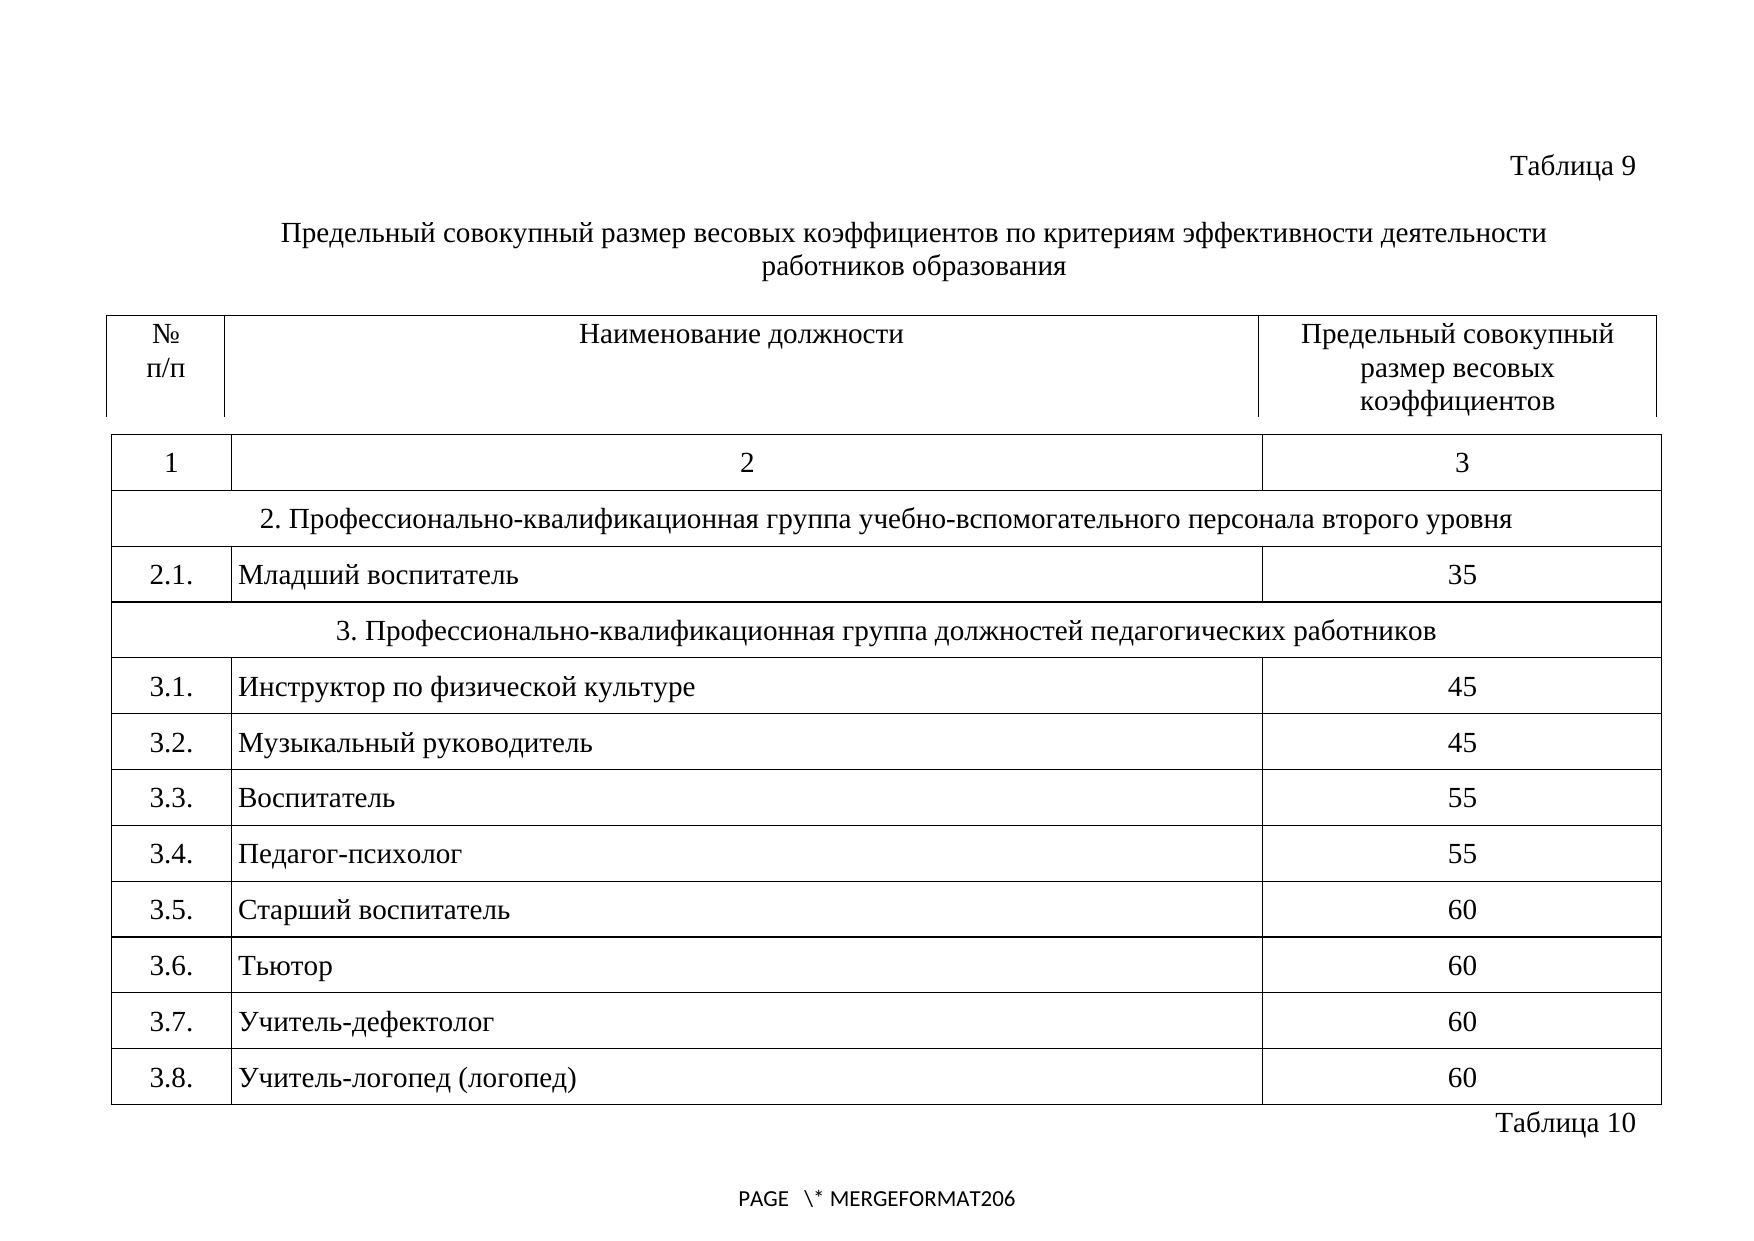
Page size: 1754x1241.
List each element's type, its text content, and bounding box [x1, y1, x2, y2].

table_cell Педагог-психолог [232, 826, 1262, 881]
table_cell 3.8. [112, 1049, 231, 1104]
table_header Наименование должности [225, 316, 1258, 417]
table_cell 3.5. [112, 882, 231, 936]
table_header Предельный совокупный размер весовых коэффициентов [1259, 316, 1656, 417]
table_cell 3.3. [112, 770, 231, 825]
table_header 1 [112, 435, 231, 490]
table_header 3 [1263, 435, 1661, 490]
table_cell 60 [1263, 993, 1661, 1048]
table_cell Учитель-дефектолог [232, 993, 1262, 1048]
table_cell Воспитатель [232, 770, 1262, 825]
table_cell Младший воспитатель [232, 547, 1262, 601]
table_cell 3.2. [112, 714, 231, 769]
table_cell 3.6. [112, 938, 231, 992]
table_header № п/п [107, 316, 224, 417]
text работников образования [118, 248, 1636, 282]
table_cell Музыкальный руководитель [232, 714, 1262, 769]
table_cell 2.1. [112, 547, 231, 601]
table_cell 3.7. [112, 993, 231, 1048]
table_cell 3.1. [112, 658, 231, 713]
table_cell 45 [1263, 714, 1661, 769]
table_cell 55 [1263, 770, 1661, 825]
table_cell 55 [1263, 826, 1661, 881]
text Предельный совокупный размер весовых коэффициентов по критериям эффективности деятельности [118, 215, 1636, 248]
table_cell 3. Профессионально-квалификационная группа должностей педагогических работников [112, 603, 1661, 657]
table_cell 35 [1263, 547, 1661, 601]
table_cell 45 [1263, 658, 1661, 713]
table_cell Учитель-логопед (логопед) [232, 1049, 1262, 1104]
table_cell 3.4. [112, 826, 231, 881]
text Таблица 10 [118, 1105, 1636, 1138]
table_header 2 [232, 435, 1262, 490]
table_cell 2. Профессионально-квалификационная группа учебно-вспомогательного персонала второго уровня [112, 491, 1661, 546]
table_cell Инструктор по физической культуре [232, 658, 1262, 713]
table_cell Тьютор [232, 938, 1262, 992]
table_cell 60 [1263, 1049, 1661, 1104]
table_cell Старший воспитатель [232, 882, 1262, 936]
table_cell 60 [1263, 882, 1661, 936]
text Таблица 9 [118, 148, 1636, 181]
table_cell 60 [1263, 938, 1661, 992]
